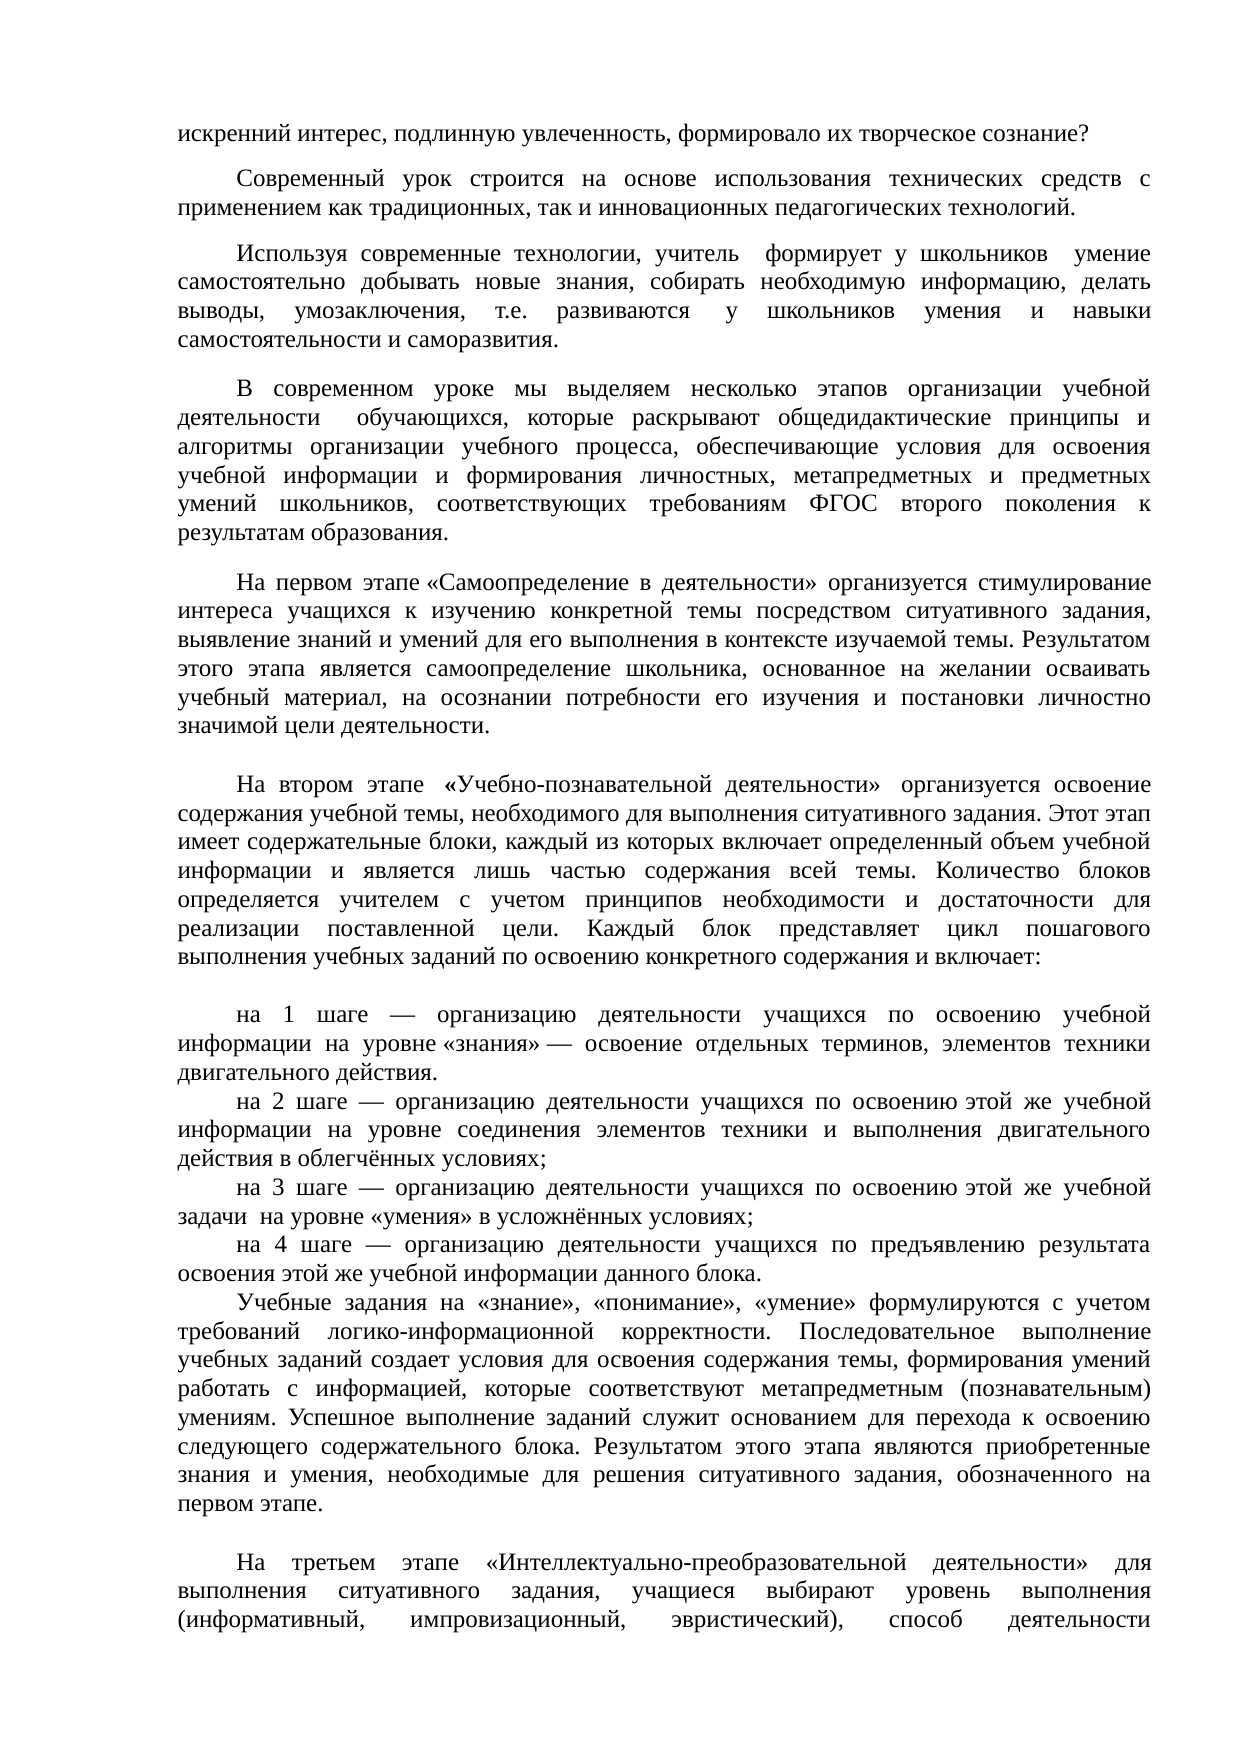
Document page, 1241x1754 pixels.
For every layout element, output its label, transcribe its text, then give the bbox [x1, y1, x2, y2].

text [177, 118, 1152, 147]
text на 3 шаге — организацию деятельности учащихся по освоению этой же учебной задачи на уровне «умения» в усложнённых условиях; [177, 1172, 1152, 1229]
text Учебные задания на «знание», «понимание», «умение» формулируются с учетом требований логико-информационной корректности. Последовательное выполнение учебных заданий создает условия для освоения содержания темы, формирования умений работать с информацией, которые соответствуют метапредметным (познавательным) умениям. Успешное выполнение заданий служит основанием для перехода к освоению следующего содержательного блока. Результатом этого этапа являются приобретенные знания и умения, необходимые для решения ситуативного задания, обозначенного на первом этапе. [177, 1287, 1152, 1517]
text На втором этапе «Учебно-познавательной деятельности» организуется освоение содержания учебной темы, необходимого для выполнения ситуативного задания. Этот этап имеет содержательные блоки, каждый из которых включает определенный объем учебной информации и является лишь частью содержания всей темы. Количество блоков определяется учителем с учетом принципов необходимости и достаточности для реализации поставленной цели. Каждый блок представляет цикл пошагового выполнения учебных заданий по освоению конкретного содержания и включает: [177, 769, 1152, 970]
text Используя современные технологии, учитель формирует у школьников умение самостоятельно добывать новые знания, собирать необходимую информацию, делать выводы, умозаключения, т.е. развиваются у школьников умения и навыки самостоятельности и саморазвития. [177, 238, 1152, 353]
text на 1 шаге — организацию деятельности учащихся по освоению учебной информации на уровне «знания» — освоение отдельных терминов, элементов техники двигательного действия. [177, 999, 1152, 1086]
text Современный урок строится на основе использования технических средств с применением как традиционных, так и инновационных педагогических технологий. [177, 163, 1152, 221]
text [177, 1547, 1152, 1633]
text на 4 шаге — организацию деятельности учащихся по предъявлению результата освоения этой же учебной информации данного блока. [177, 1229, 1152, 1287]
text На первом этапе «Самоопределение в деятельности» организуется стимулирование интереса учащихся к изучению конкретной темы посредством ситуативного задания, выявление знаний и умений для его выполнения в контексте изучаемой темы. Результатом этого этапа является самоопределение школьника, основанное на желании осваивать учебный материал, на осознании потребности его изучения и постановки личностно значимой цели деятельности. [177, 567, 1152, 739]
text В современном уроке мы выделяем несколько этапов организации учебной деятельности обучающихся, которые раскрывают общедидактические принципы и алгоритмы организации учебного процесса, обеспечивающие условия для освоения учебной информации и формирования личностных, метапредметных и предметных умений школьников, соответствующих требованиям ФГОС второго поколения к результатам образования. [177, 373, 1152, 546]
text на 2 шаге — организацию деятельности учащихся по освоению этой же учебной информации на уровне соединения элементов техники и выполнения двигательного действия в облегчённых условиях; [177, 1086, 1152, 1172]
